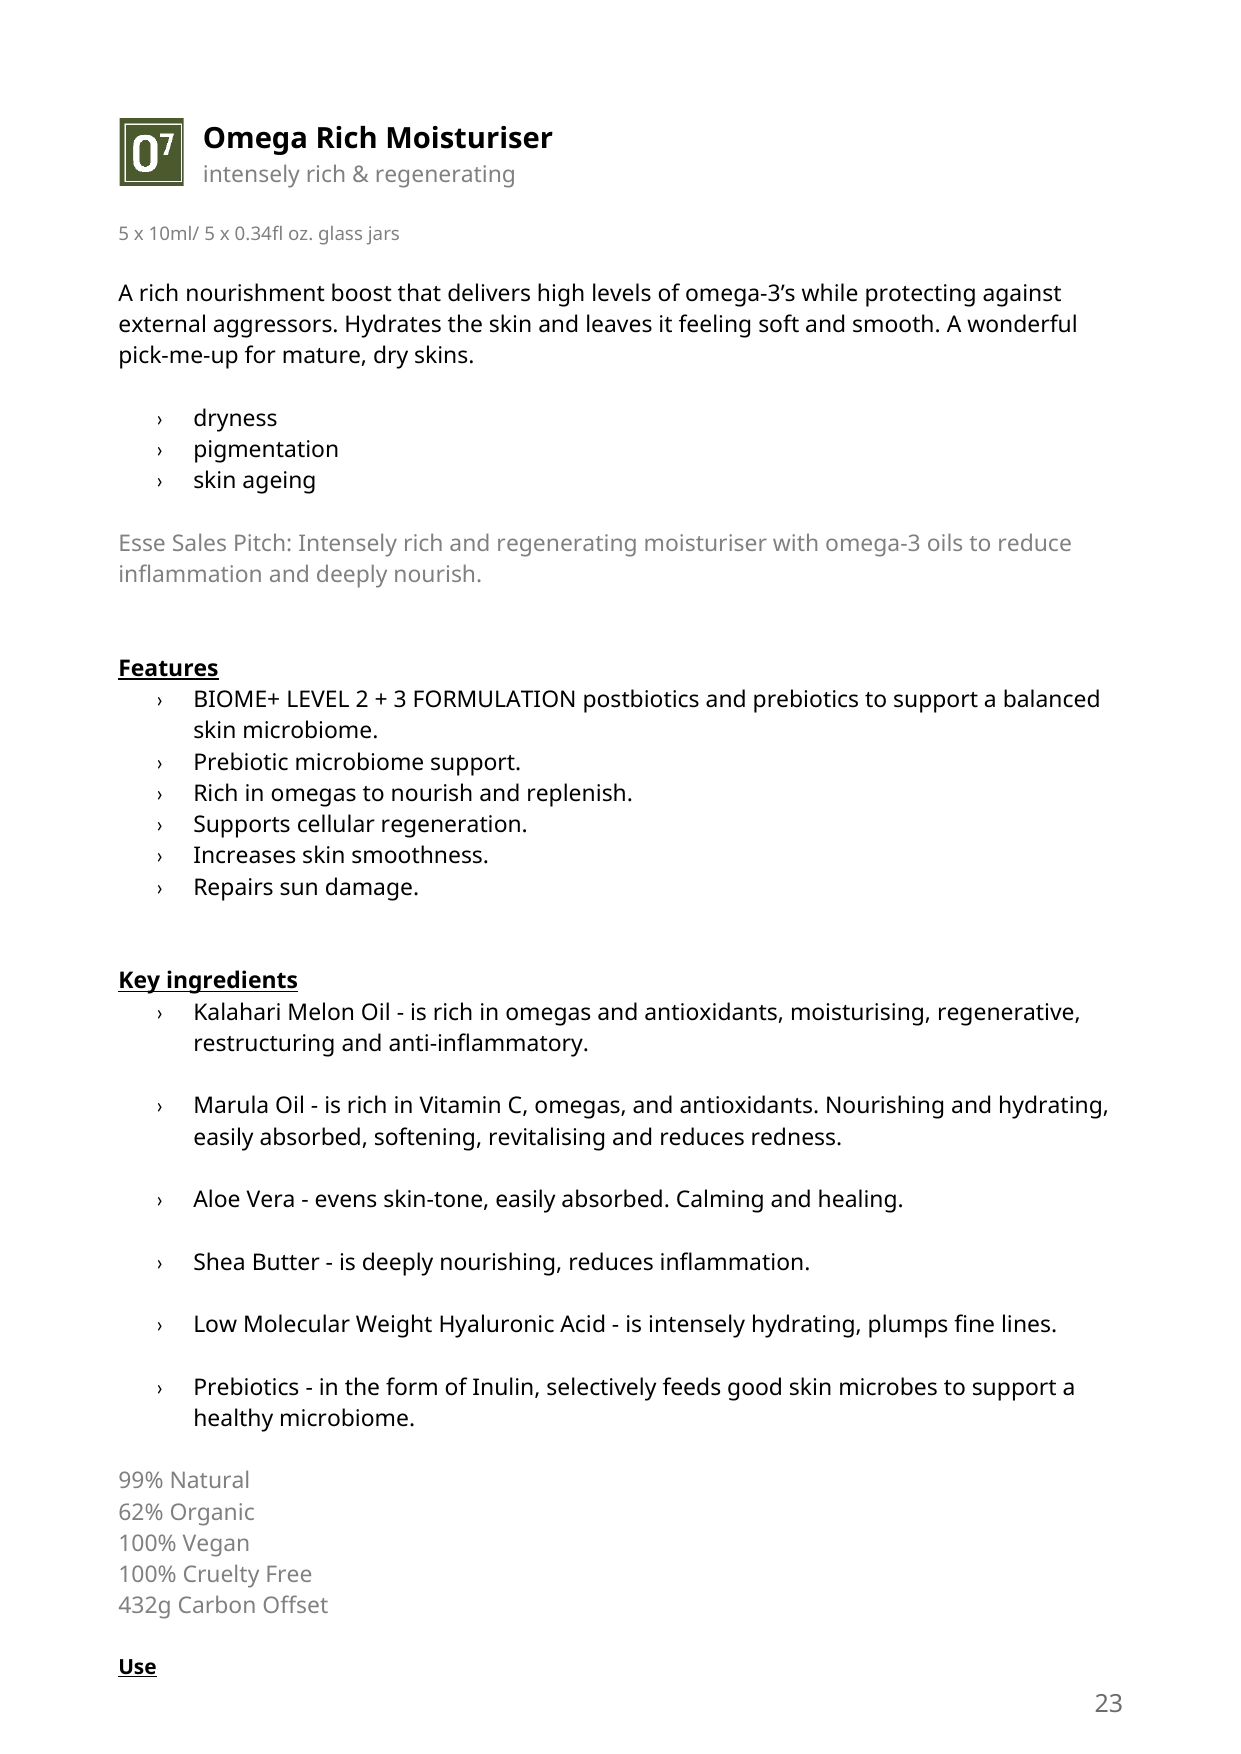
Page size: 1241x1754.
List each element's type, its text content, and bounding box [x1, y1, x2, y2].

list pigmentation [156, 433, 1123, 464]
list Supports cellular regeneration. [156, 808, 1123, 839]
picture [118, 118, 184, 184]
list Marula Oil - is rich in Vitamin C, omegas, and antioxidants. Nourishing and hydrating, easily absorbed, softening, revitalising and reduces redness. [156, 1089, 1123, 1152]
list Shea Butter - is deeply nourishing, reduces inflammation. [156, 1246, 1123, 1277]
list Rich in omegas to nourish and replenish. [156, 777, 1123, 808]
list Repairs sun damage. [156, 871, 1123, 902]
text 100% Cruelty Free [118, 1558, 1123, 1589]
text 99% Natural [118, 1464, 1123, 1496]
list Prebiotics - in the form of Inulin, selectively feeds good skin microbes to support a healthy microbiome. [156, 1371, 1123, 1433]
list dryness [156, 402, 1123, 433]
subtitle Key ingredients [118, 964, 1123, 996]
list Prebiotic microbiome support. [156, 746, 1123, 777]
text 62% Organic [118, 1496, 1123, 1527]
list skin ageing [156, 464, 1123, 496]
list Low Molecular Weight Hyaluronic Acid - is intensely hydrating, plumps fine lines. [156, 1308, 1123, 1339]
text Esse Sales Pitch: Intensely rich and regenerating moisturiser with omega-3 oils to reduce inflammation and deeply nourish. [118, 527, 1123, 589]
subtitle 5 x 10ml/ 5 x 0.34fl oz. glass jars [118, 220, 1123, 246]
text 100% Vegan [118, 1527, 1123, 1558]
text 432g Carbon Offset [118, 1589, 1123, 1621]
list BIOME+ LEVEL 2 + 3 FORMULATION postbiotics and prebiotics to support a balanced skin microbiome. [156, 683, 1123, 746]
list Kalahari Melon Oil - is rich in omegas and antioxidants, moisturising, regenerative, restructuring and anti-inflammatory. [156, 996, 1123, 1058]
subtitle Features [118, 652, 1123, 683]
subtitle Omega Rich Moisturiser [184, 118, 1123, 157]
subtitle intensely rich & regenerating [118, 157, 1123, 189]
text A rich nourishment boost that delivers high levels of omega-3’s while protecting against external aggressors. Hydrates the skin and leaves it feeling soft and smooth. A wonderful pick-me-up for mature, dry skins. [118, 277, 1123, 371]
subtitle Use [118, 1652, 1123, 1680]
list Aloe Vera - evens skin-tone, easily absorbed. Calming and healing. [156, 1183, 1123, 1214]
list Increases skin smoothness. [156, 839, 1123, 871]
